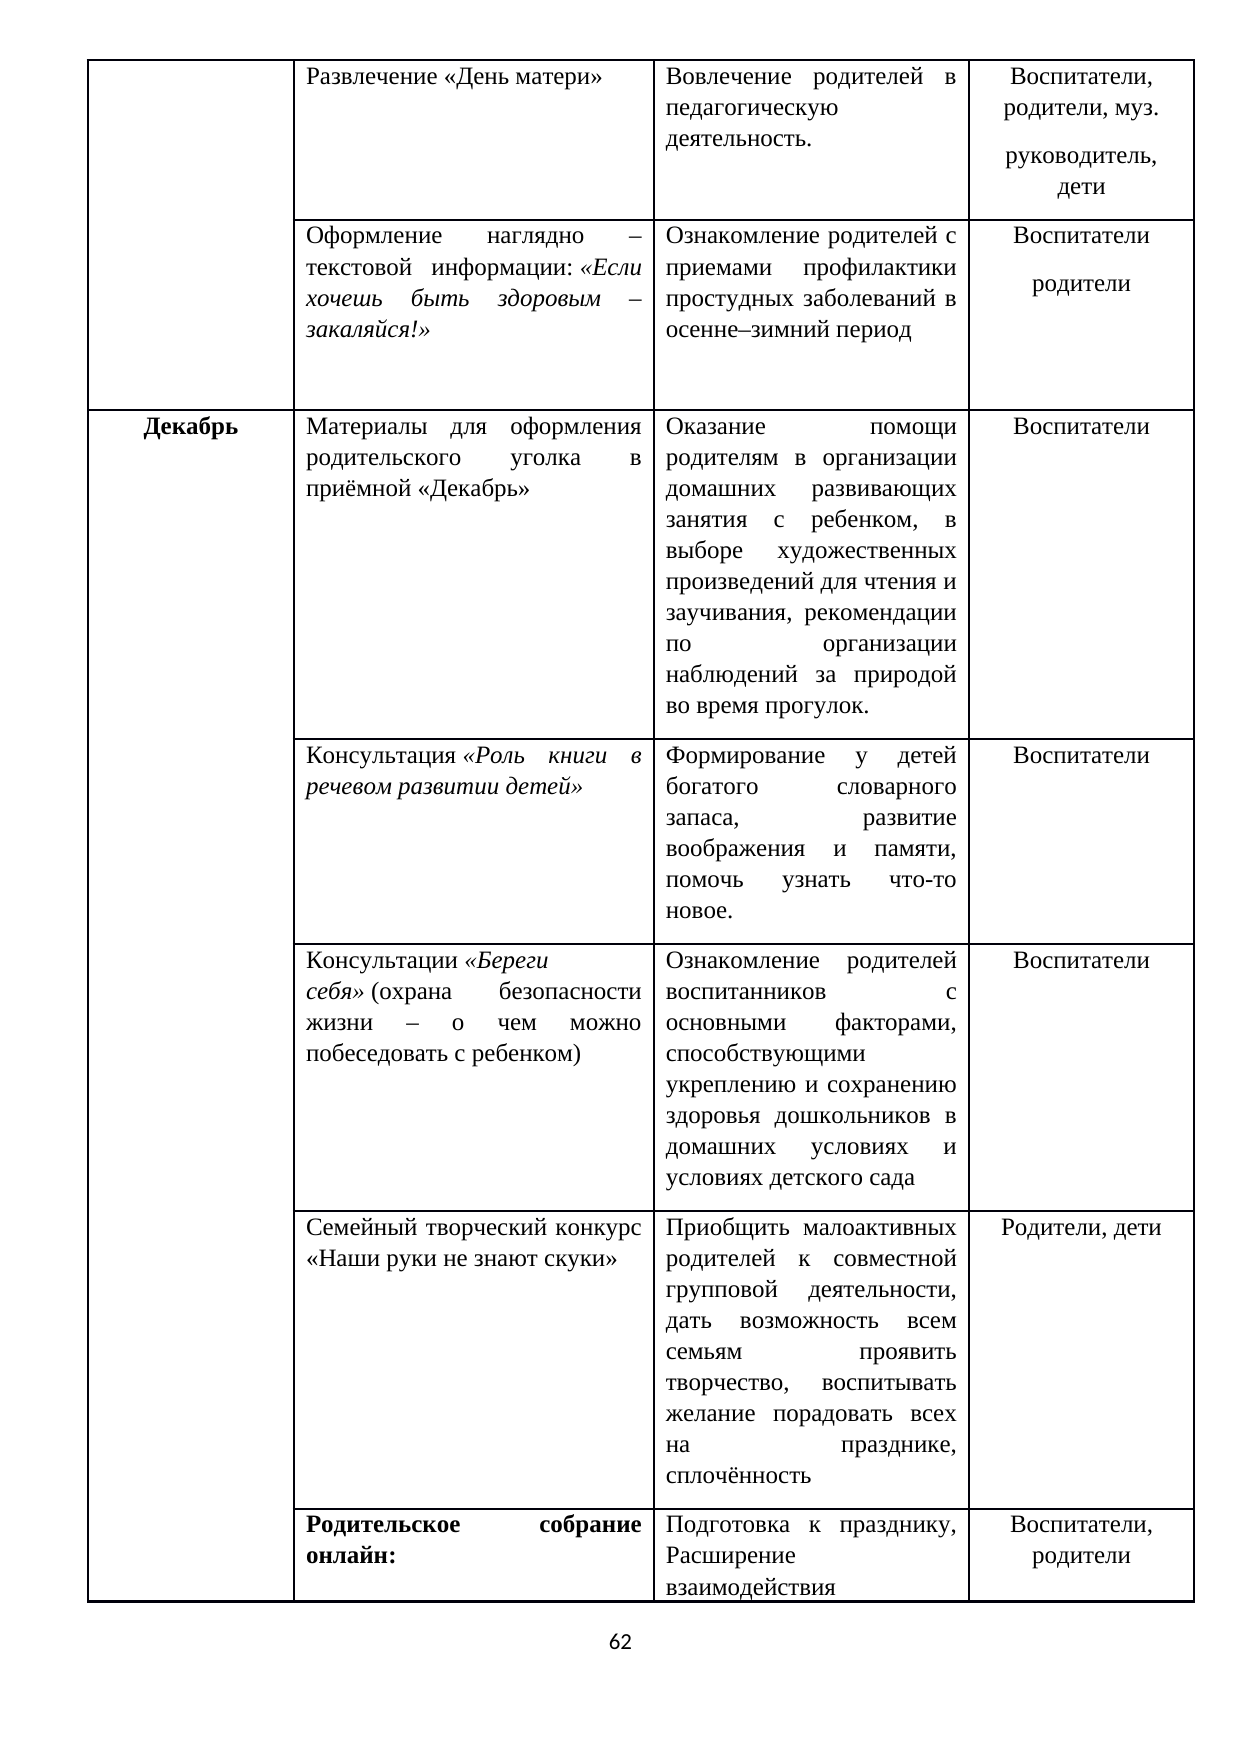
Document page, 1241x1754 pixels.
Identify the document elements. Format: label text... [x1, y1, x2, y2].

table_cell Приобщить малоактивных родителей к совместной групповой деятельности, дать возможность всем семьям проявить творчество, воспитывать желание порадовать всех на празднике, сплочённость [655, 1212, 968, 1507]
table_cell Семейный творческий конкурс «Наши руки не знают скуки» [295, 1212, 653, 1507]
table_cell Формирование у детей богатого словарного запаса, развитие воображения и памяти, помочь узнать что-то новое. [655, 740, 968, 943]
table_cell Воспитатели, родители, муз. руководитель, дети [970, 61, 1193, 218]
table_cell Декабрь [89, 411, 293, 1600]
table_cell Воспитатели [970, 945, 1193, 1209]
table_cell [655, 1510, 968, 1600]
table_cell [970, 1510, 1193, 1600]
table_cell Ознакомление родителей воспитанников с основными факторами, способствующими укреплению и сохранению здоровья дошкольников в домашних условиях и условиях детского сада [655, 945, 968, 1209]
table_cell Материалы для оформления родительского уголка в приёмной «Декабрь» [295, 411, 653, 738]
table_cell Воспитатели [970, 411, 1193, 738]
table_cell Вовлечение родителей в педагогическую деятельность. [655, 61, 968, 218]
table_cell Родители, дети [970, 1212, 1193, 1507]
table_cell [295, 1510, 653, 1600]
table_cell Воспитатели [970, 740, 1193, 943]
table_cell Воспитатели родители [970, 221, 1193, 409]
table_cell Консультация «Роль книги в речевом развитии детей» [295, 740, 653, 943]
table_cell Оформление наглядно – текстовой информации: «Если хочешь быть здоровым – закаляйся!» [295, 221, 653, 409]
table_cell Развлечение «День матери» [295, 61, 653, 218]
table_cell Консультации «Береги себя» (охрана безопасности жизни – о чем можно побеседовать с ребенком) [295, 945, 653, 1209]
table_cell Ознакомление родителей с приемами профилактики простудных заболеваний в осенне–зимний период [655, 221, 968, 409]
